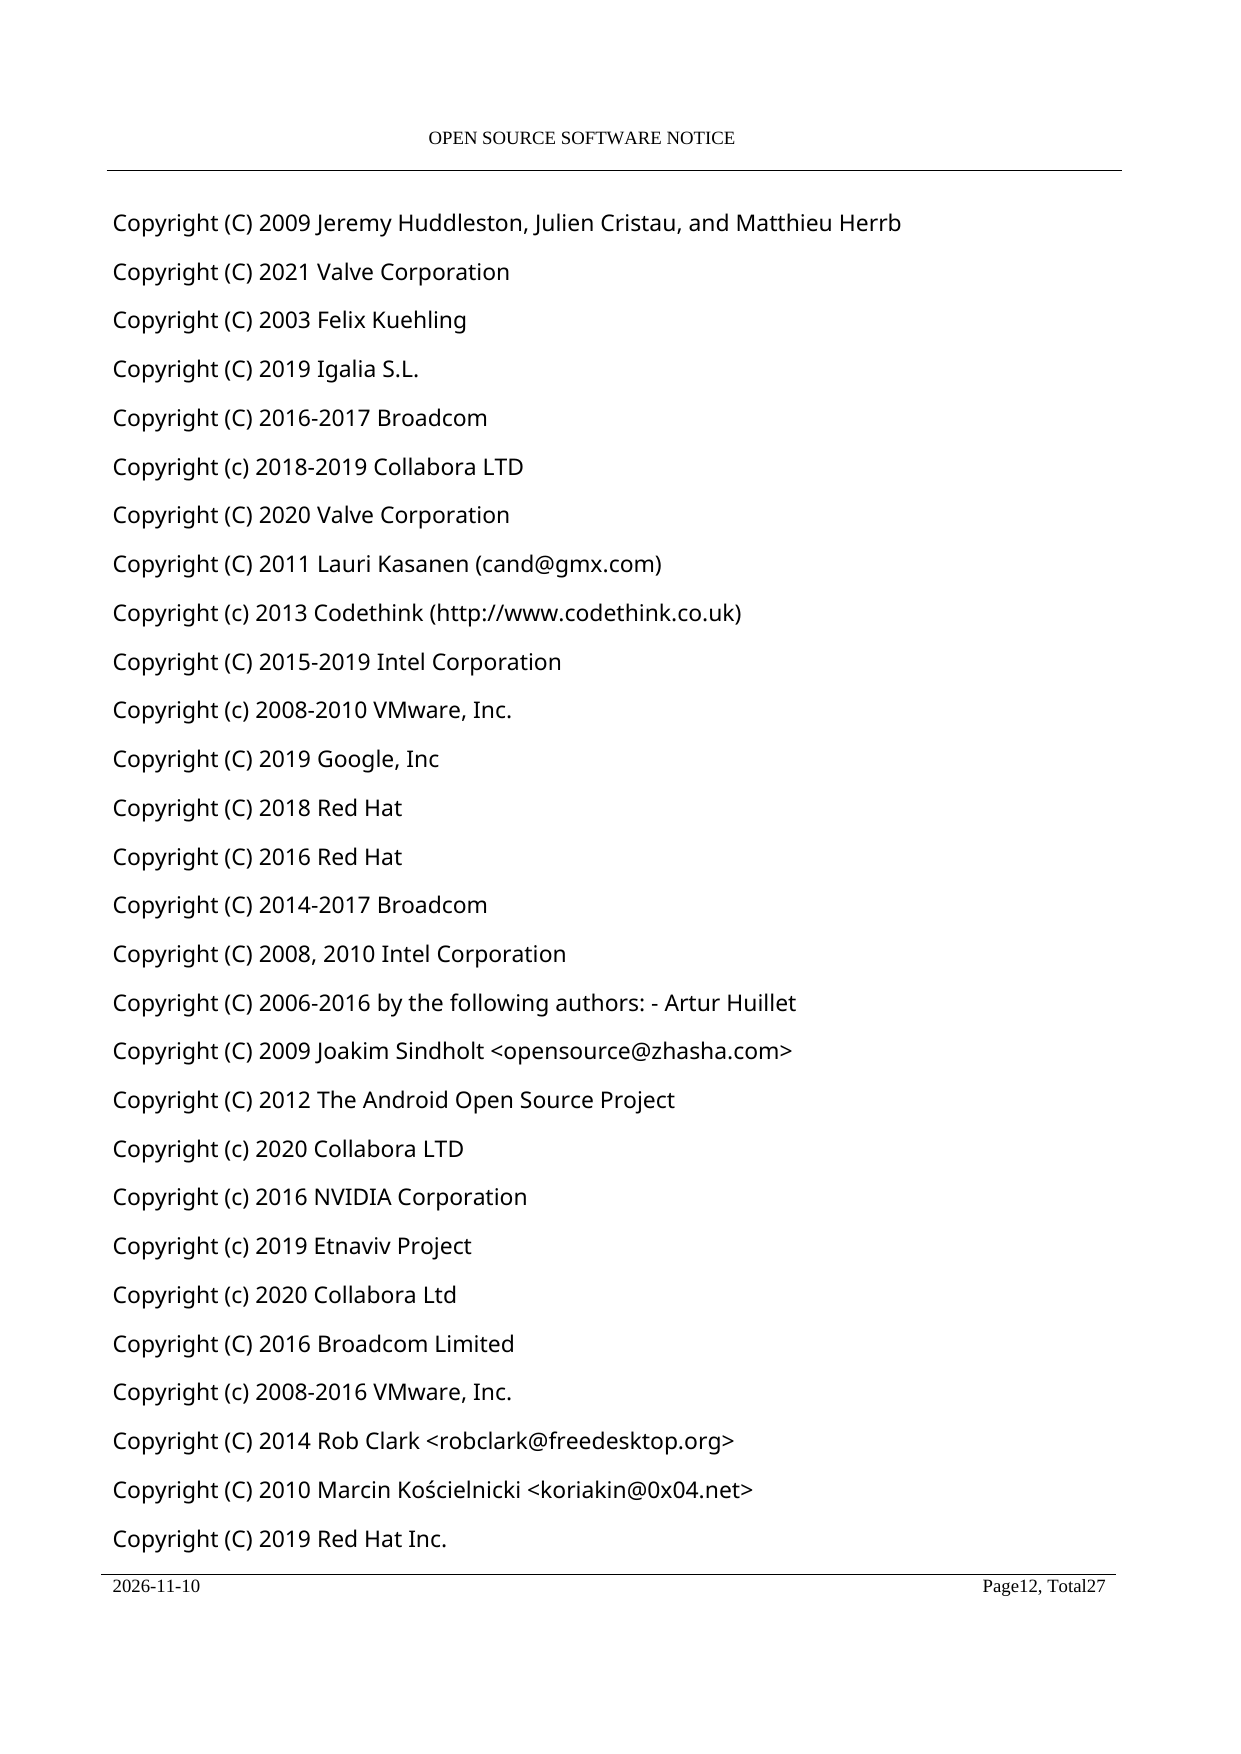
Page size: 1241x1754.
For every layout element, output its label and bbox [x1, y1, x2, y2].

text [112, 1034, 1128, 1554]
text [112, 206, 1128, 1019]
